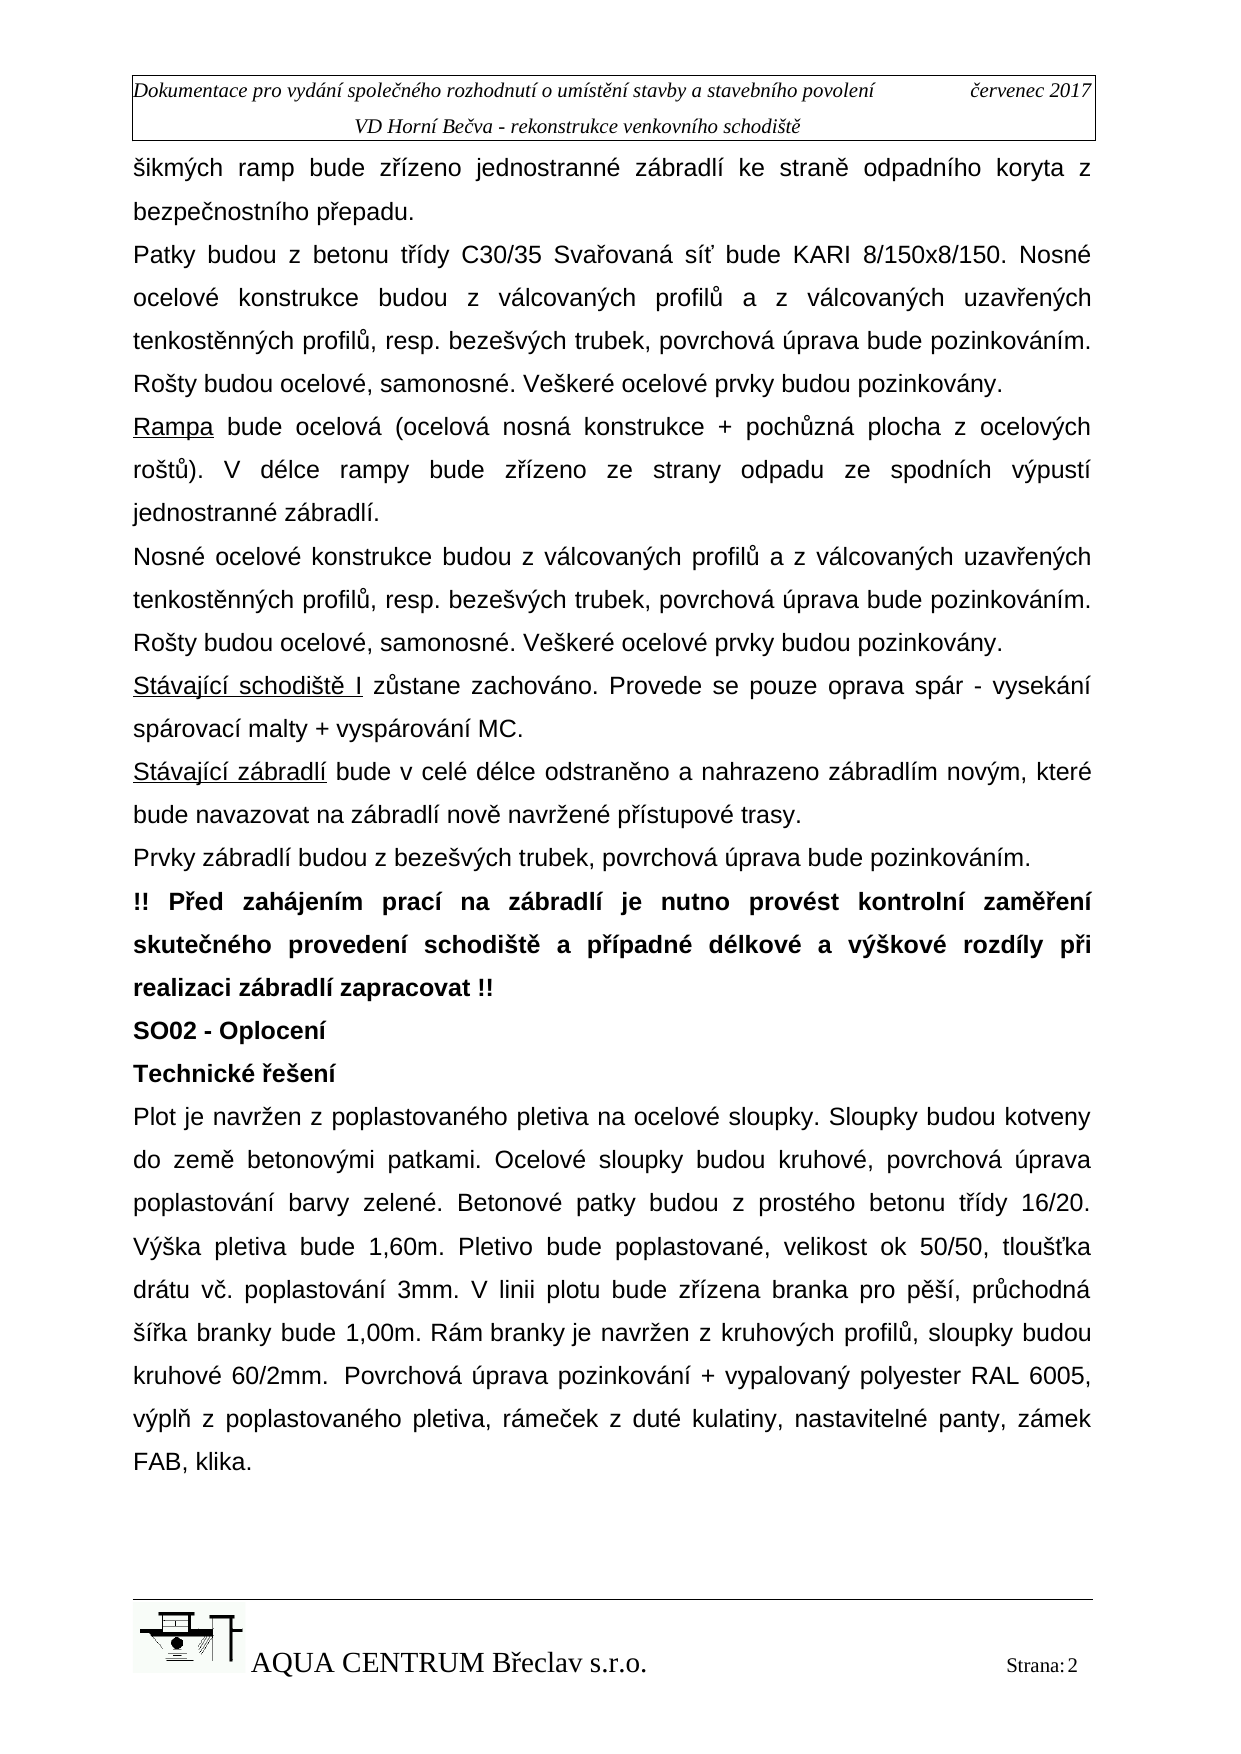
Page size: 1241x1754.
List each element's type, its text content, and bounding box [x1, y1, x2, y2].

text Technické řešení [133, 1059, 1093, 1088]
text Plot je navržen z poplastovaného pletiva na ocelové sloupky. Sloupky budou kotveny do země betonovými patkami. Ocelové sloupky budou kruhové, povrchová úprava poplastování barvy zelené. Betonové patky budou z prostého betonu třídy 16/20. Výška pletiva bude 1,60m. Pletivo bude poplastované, velikost ok 50/50, tloušťka drátu vč. poplastování 3mm. V linii plotu bude zřízena branka pro pěší, průchodná šířka branky bude 1,00m. Rám branky je navržen z kruhových profilů, sloupky budou kruhové 60/2mm. Povrchová úprava pozinkování + vypalovaný polyester RAL 6005, výplň z poplastovaného pletiva, rámeček z duté kulatiny, nastavitelné panty, zámek FAB, klika. [133, 1102, 1093, 1476]
text Stávající schodiště I zůstane zachováno. Provede se pouze oprava spár - vysekání spárovací malty + vyspárování MC. [133, 671, 1093, 743]
picture [132, 1602, 246, 1673]
text Rampa bude ocelová (ocelová nosná konstrukce + pochůzná plocha z ocelových roštů). V délce rampy bude zřízeno ze strany odpadu ze spodních výpustí jednostranné zábradlí. [133, 412, 1093, 527]
text Stávající zábradlí bude v celé délce odstraněno a nahrazeno zábradlím novým, které bude navazovat na zábradlí nově navržené přístupové trasy. [133, 757, 1093, 829]
text !! Před zahájením prací na zábradlí je nutno provést kontrolní zaměření skutečného provedení schodiště a případné délkové a výškové rozdíly při realizaci zábradlí zapracovat !! [133, 886, 1093, 1001]
text Prvky zábradlí budou z bezešvých trubek, povrchová úprava bude pozinkováním. [133, 843, 1093, 872]
text SO02 - Oplocení [133, 1016, 1093, 1044]
text Nosné ocelové konstrukce budou z válcovaných profilů a z válcovaných uzavřených tenkostěnných profilů, resp. bezešvých trubek, povrchová úprava bude pozinkováním. Rošty budou ocelové, samonosné. Veškeré ocelové prvky budou pozinkovány. [133, 541, 1093, 656]
text Patky budou z betonu třídy C30/35 Svařovaná síť bude KARI 8/150x8/150. Nosné ocelové konstrukce budou z válcovaných profilů a z válcovaných uzavřených tenkostěnných profilů, resp. bezešvých trubek, povrchová úprava bude pozinkováním. Rošty budou ocelové, samonosné. Veškeré ocelové prvky budou pozinkovány. [133, 239, 1093, 398]
